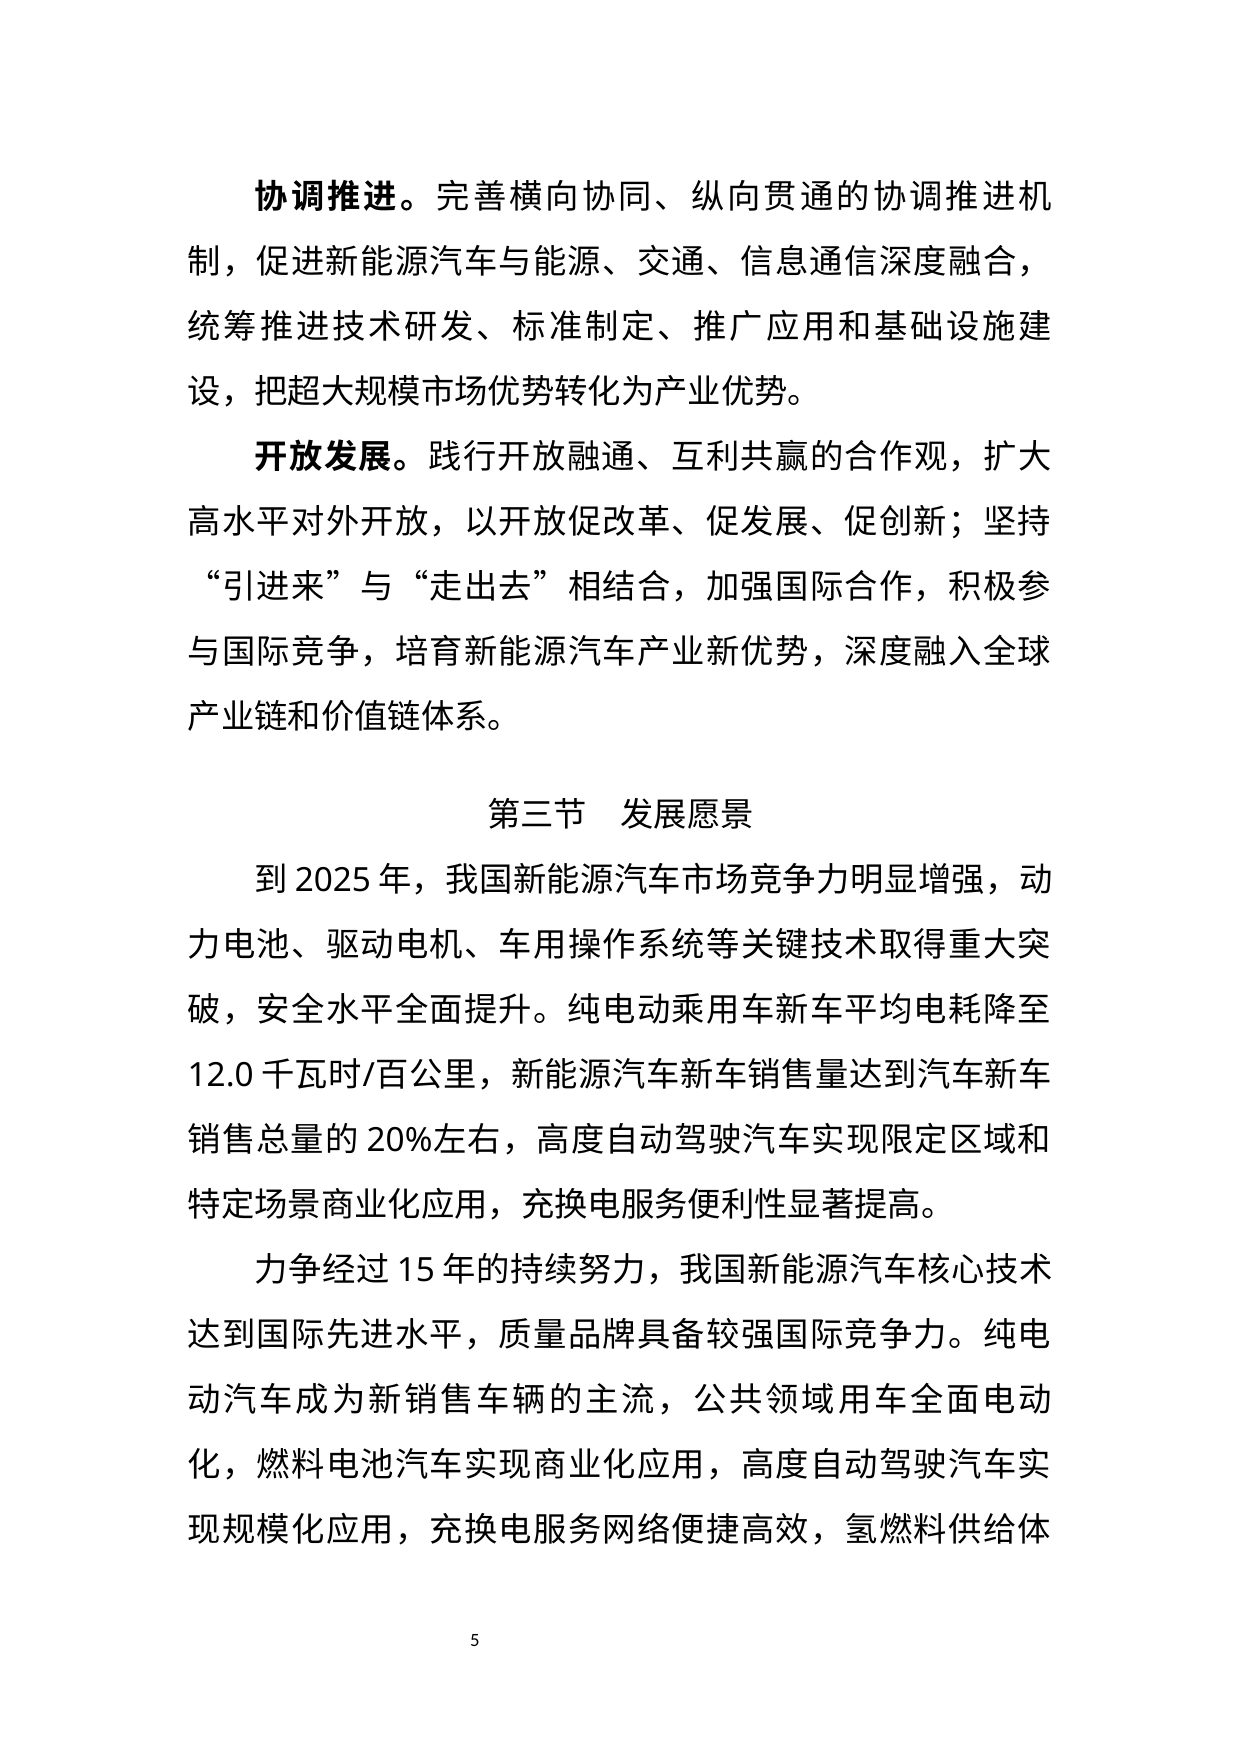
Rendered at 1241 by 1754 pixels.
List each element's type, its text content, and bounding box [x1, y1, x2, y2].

text 协调推进。完善横向协同、纵向贯通的协调推进机制，促进新能源汽车与能源、交通、信息通信深度融合，统筹推进技术研发、标准制定、推广应用和基础设施建设，把超大规模市场优势转化为产业优势。 [187, 162, 1053, 422]
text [187, 1234, 1053, 1559]
text 开放发展。践行开放融通、互利共赢的合作观，扩大高水平对外开放，以开放促改革、促发展、促创新；坚持“引进来”与“走出去”相结合，加强国际合作，积极参与国际竞争，培育新能源汽车产业新优势，深度融入全球产业链和价值链体系。 [187, 422, 1053, 747]
text 第三节 发展愿景 [187, 779, 1053, 844]
text 到2025年，我国新能源汽车市场竞争力明显增强，动力电池、驱动电机、车用操作系统等关键技术取得重大突破，安全水平全面提升。纯电动乘用车新车平均电耗降至12.0千瓦时/百公里，新能源汽车新车销售量达到汽车新车销售总量的20%左右，高度自动驾驶汽车实现限定区域和特定场景商业化应用，充换电服务便利性显著提高。 [187, 844, 1053, 1234]
